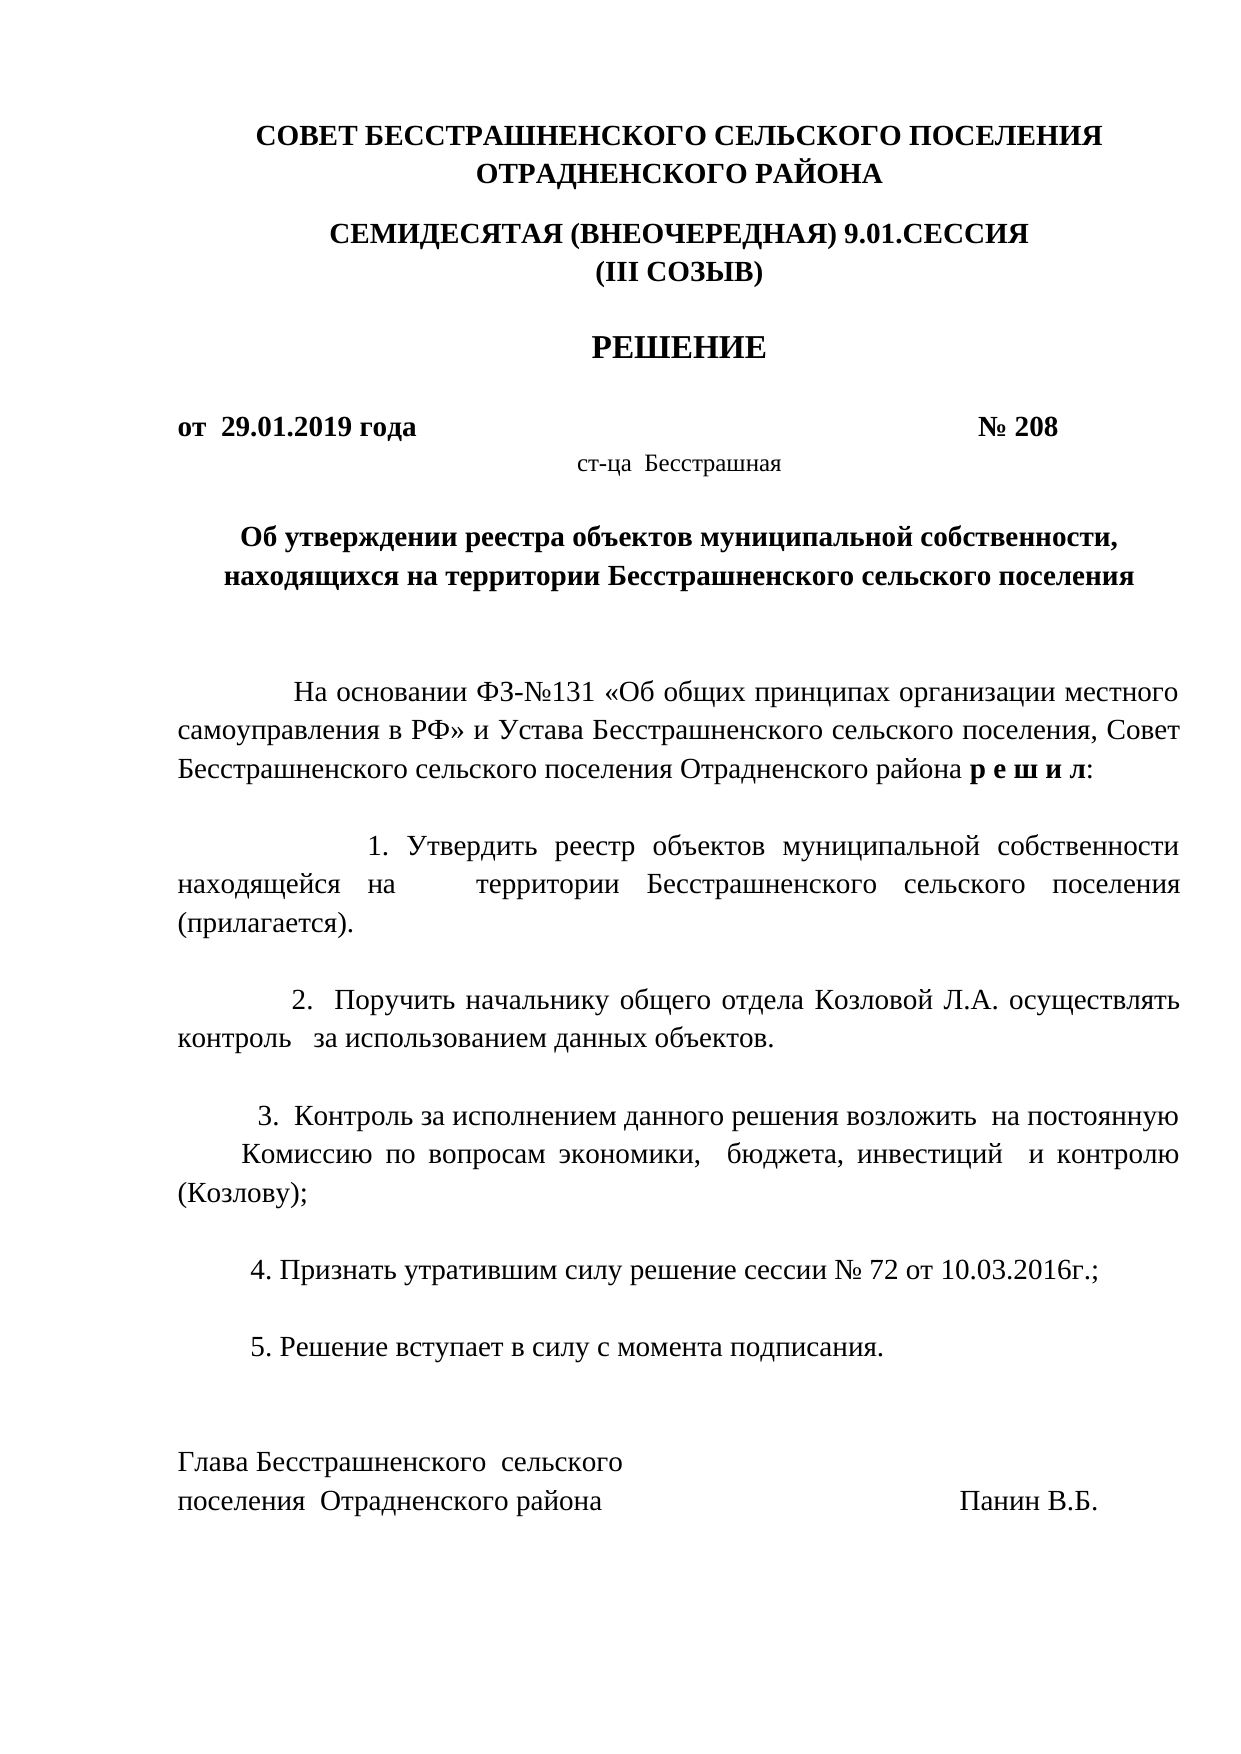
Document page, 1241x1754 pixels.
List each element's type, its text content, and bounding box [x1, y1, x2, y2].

text РЕШЕНИЕ [177, 327, 1181, 365]
text 3. Контроль за исполнением данного решения возложить на постоянную [177, 1098, 1181, 1131]
text Об утверждении реестра объектов муниципальной собственности, находящихся на территории Бесстрашненского сельского поселения [177, 519, 1181, 592]
text 5. Решение вступает в силу с момента подписания. [177, 1329, 1181, 1362]
text (III СОЗЫВ) [177, 254, 1181, 288]
text СОВЕТ БЕССТРАШНЕНСКОГО СЕЛЬСКОГО ПОСЕЛЕНИЯ ОТРАДНЕНСКОГО РАЙОНА [177, 118, 1181, 190]
text 2. Поручить начальнику общего отдела Козловой Л.А. осуществлять контроль за использованием данных объектов. [177, 982, 1181, 1054]
text СЕМИДЕСЯТАЯ (ВНЕОЧЕРЕДНАЯ) 9.01.СЕССИЯ [177, 216, 1181, 249]
text Комиссию по вопросам экономики, бюджета, инвестиций и контролю (Козлову); [177, 1136, 1181, 1208]
text 1. Утвердить реестр объектов муниципальной собственности находящейся на территории Бесстрашненского сельского поселения (прилагается). [177, 828, 1181, 938]
text поселения Отрадненского района Панин В.Б. [177, 1483, 1181, 1517]
text 4. Признать утратившим силу решение сессии № 72 от 10.03.2016г.; [177, 1252, 1181, 1285]
text Глава Бесстрашненского сельского [177, 1444, 1181, 1478]
text ст-ца Бесстрашная [177, 448, 1181, 477]
text На основании ФЗ-№131 «Об общих принципах организации местного самоуправления в РФ» и Устава Бесстрашненского сельского поселения, Совет Бесстрашненского сельского поселения Отрадненского района р е ш и л: [177, 674, 1181, 784]
text от 29.01.2019 года № 208 [177, 409, 1181, 443]
